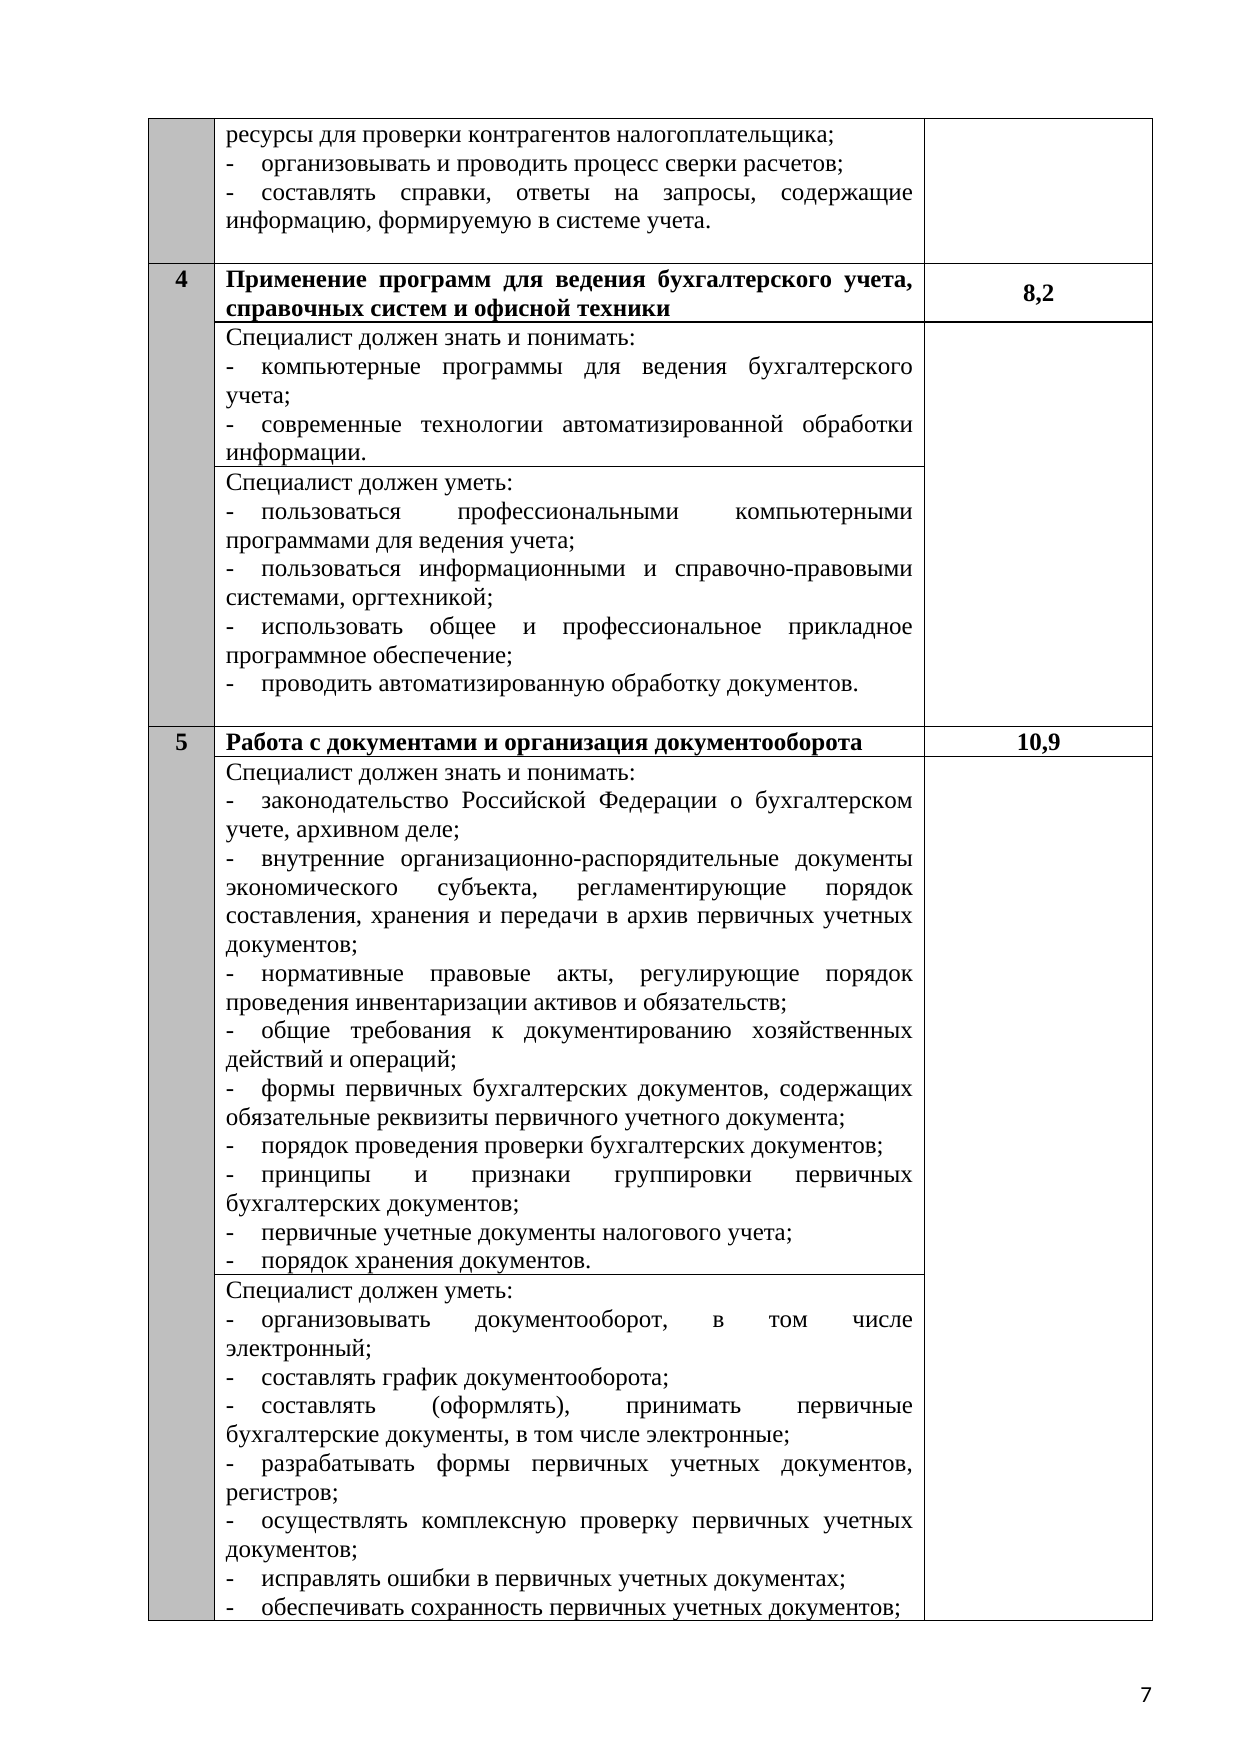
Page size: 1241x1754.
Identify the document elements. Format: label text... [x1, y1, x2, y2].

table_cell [215, 119, 924, 263]
table_cell [925, 323, 1152, 726]
table_cell 5 [149, 727, 214, 1620]
table_cell [925, 757, 1152, 1620]
table_cell 4 [149, 264, 214, 726]
table_cell Специалист должен знать и понимать: компьютерные программы для ведения бухгалтерского учета; современные технологии автоматизированной обработки информации. [215, 323, 924, 466]
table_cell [215, 1275, 924, 1620]
table_cell 8,2 [925, 264, 1152, 321]
table_cell Специалист должен уметь: пользоваться профессиональными компьютерными программами для ведения учета; пользоваться информационными и справочно-правовыми системами, оргтехникой; использовать общее и профессиональное прикладное программное обеспечение; проводить автоматизированную обработку документов. [215, 467, 924, 726]
table_cell Применение программ для ведения бухгалтерского учета, справочных систем и офисной техники [215, 264, 924, 321]
table_cell Специалист должен знать и понимать: законодательство Российской Федерации о бухгалтерском учете, архивном деле; внутренние организационно-распорядительные документы экономического субъекта, регламентирующие порядок составления, хранения и передачи в архив первичных учетных документов; нормативные правовые акты, регулирующие порядок проведения инвентаризации активов и обязательств; общие требования к документированию хозяйственных действий и операций; формы первичных бухгалтерских документов, содержащих обязательные реквизиты первичного учетного документа; порядок проведения проверки бухгалтерских документов; принципы и признаки группировки первичных бухгалтерских документов; первичные учетные документы налогового учета; порядок хранения документов. [215, 757, 924, 1274]
table_cell Работа с документами и организация документооборота [215, 727, 924, 756]
table_cell 10,9 [925, 727, 1152, 756]
